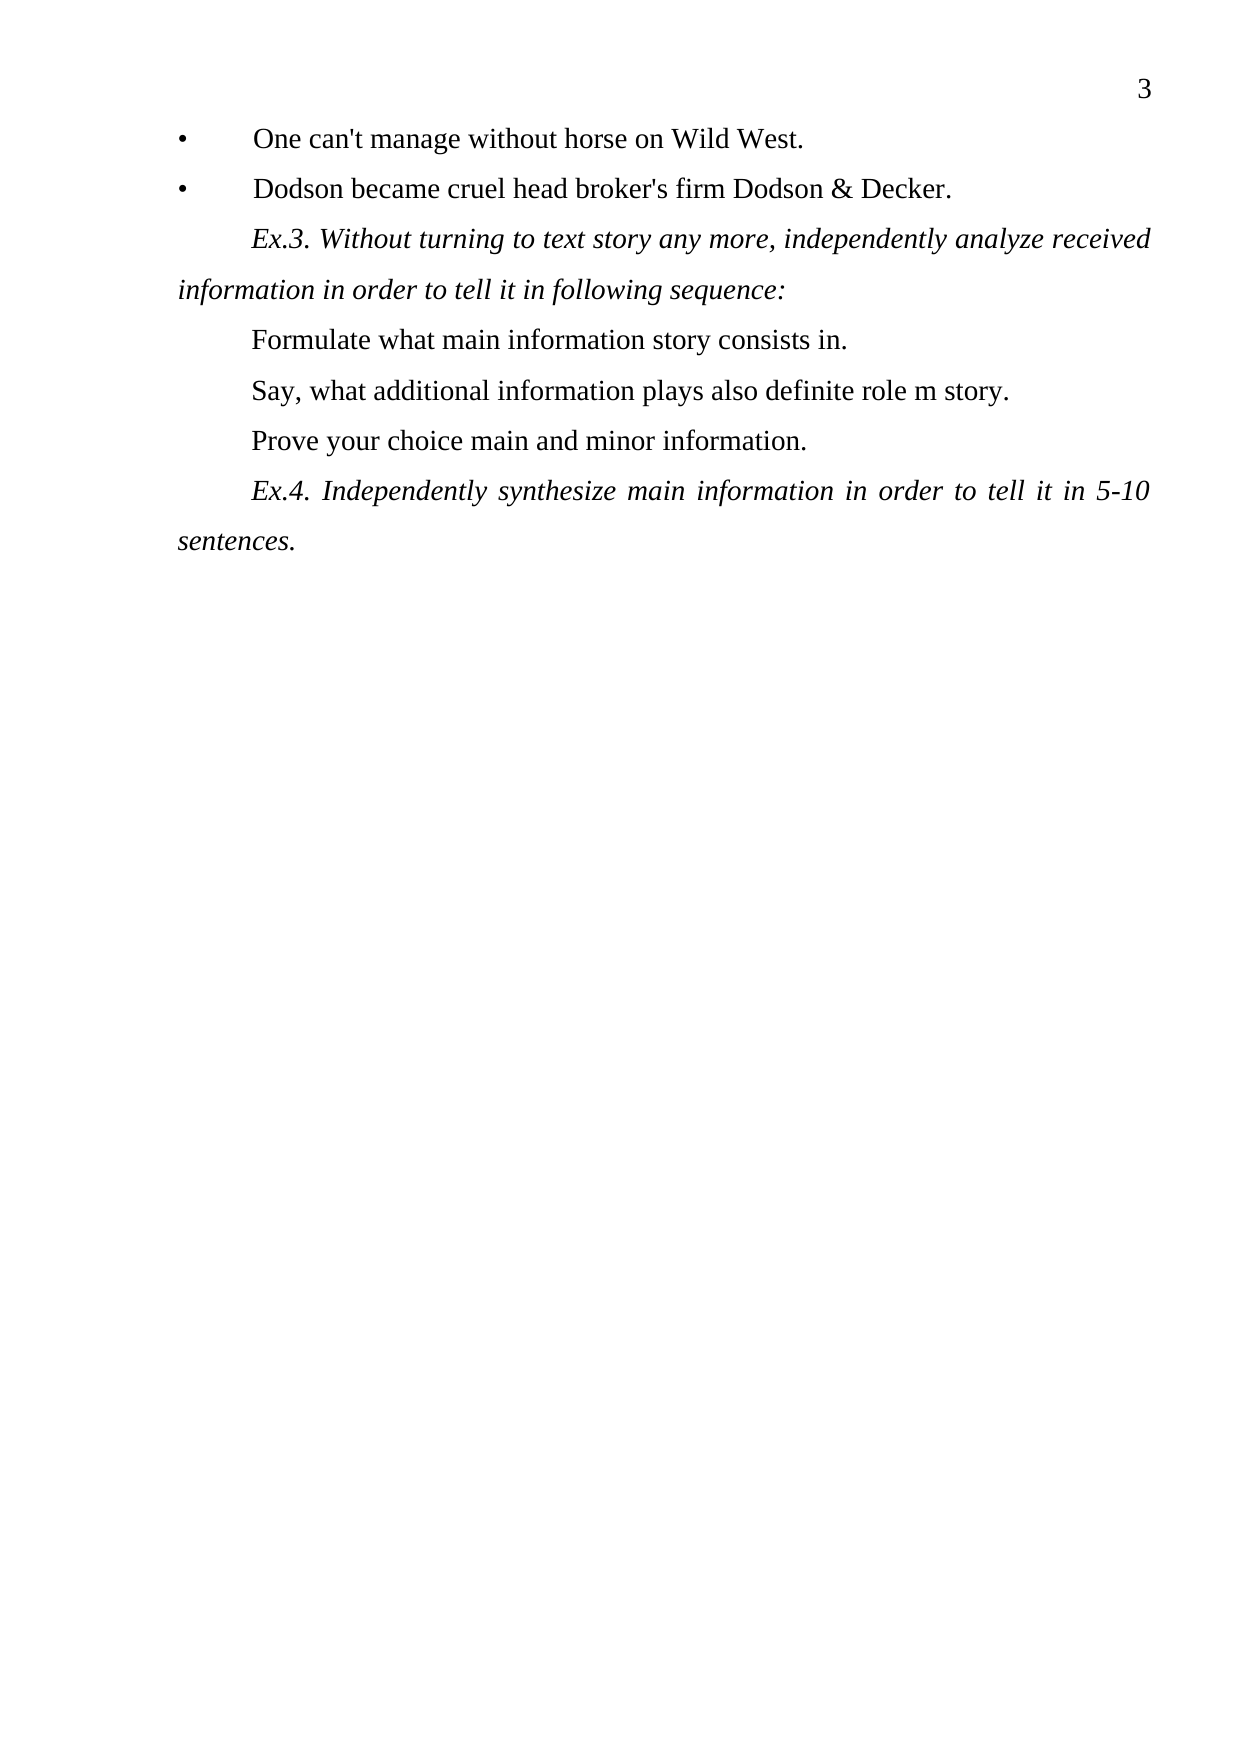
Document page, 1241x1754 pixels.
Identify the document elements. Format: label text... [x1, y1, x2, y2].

text Say, what additional information plays also definite role m story. [177, 373, 1152, 406]
text Prove your choice main and minor information. [177, 423, 1152, 456]
list Dodson became cruel head broker's firm Dodson & Decker. [177, 171, 1152, 205]
text Ex.4. Independently synthesize main information in order to tell it in 5-10 sentences. [177, 473, 1152, 557]
text Ex.3. Without turning to text story any more, independently analyze received information in order to tell it in following sequence: [177, 222, 1152, 306]
list One can't manage without horse on Wild West. [177, 121, 1152, 154]
text Formulate what main information story consists in. [177, 322, 1152, 356]
